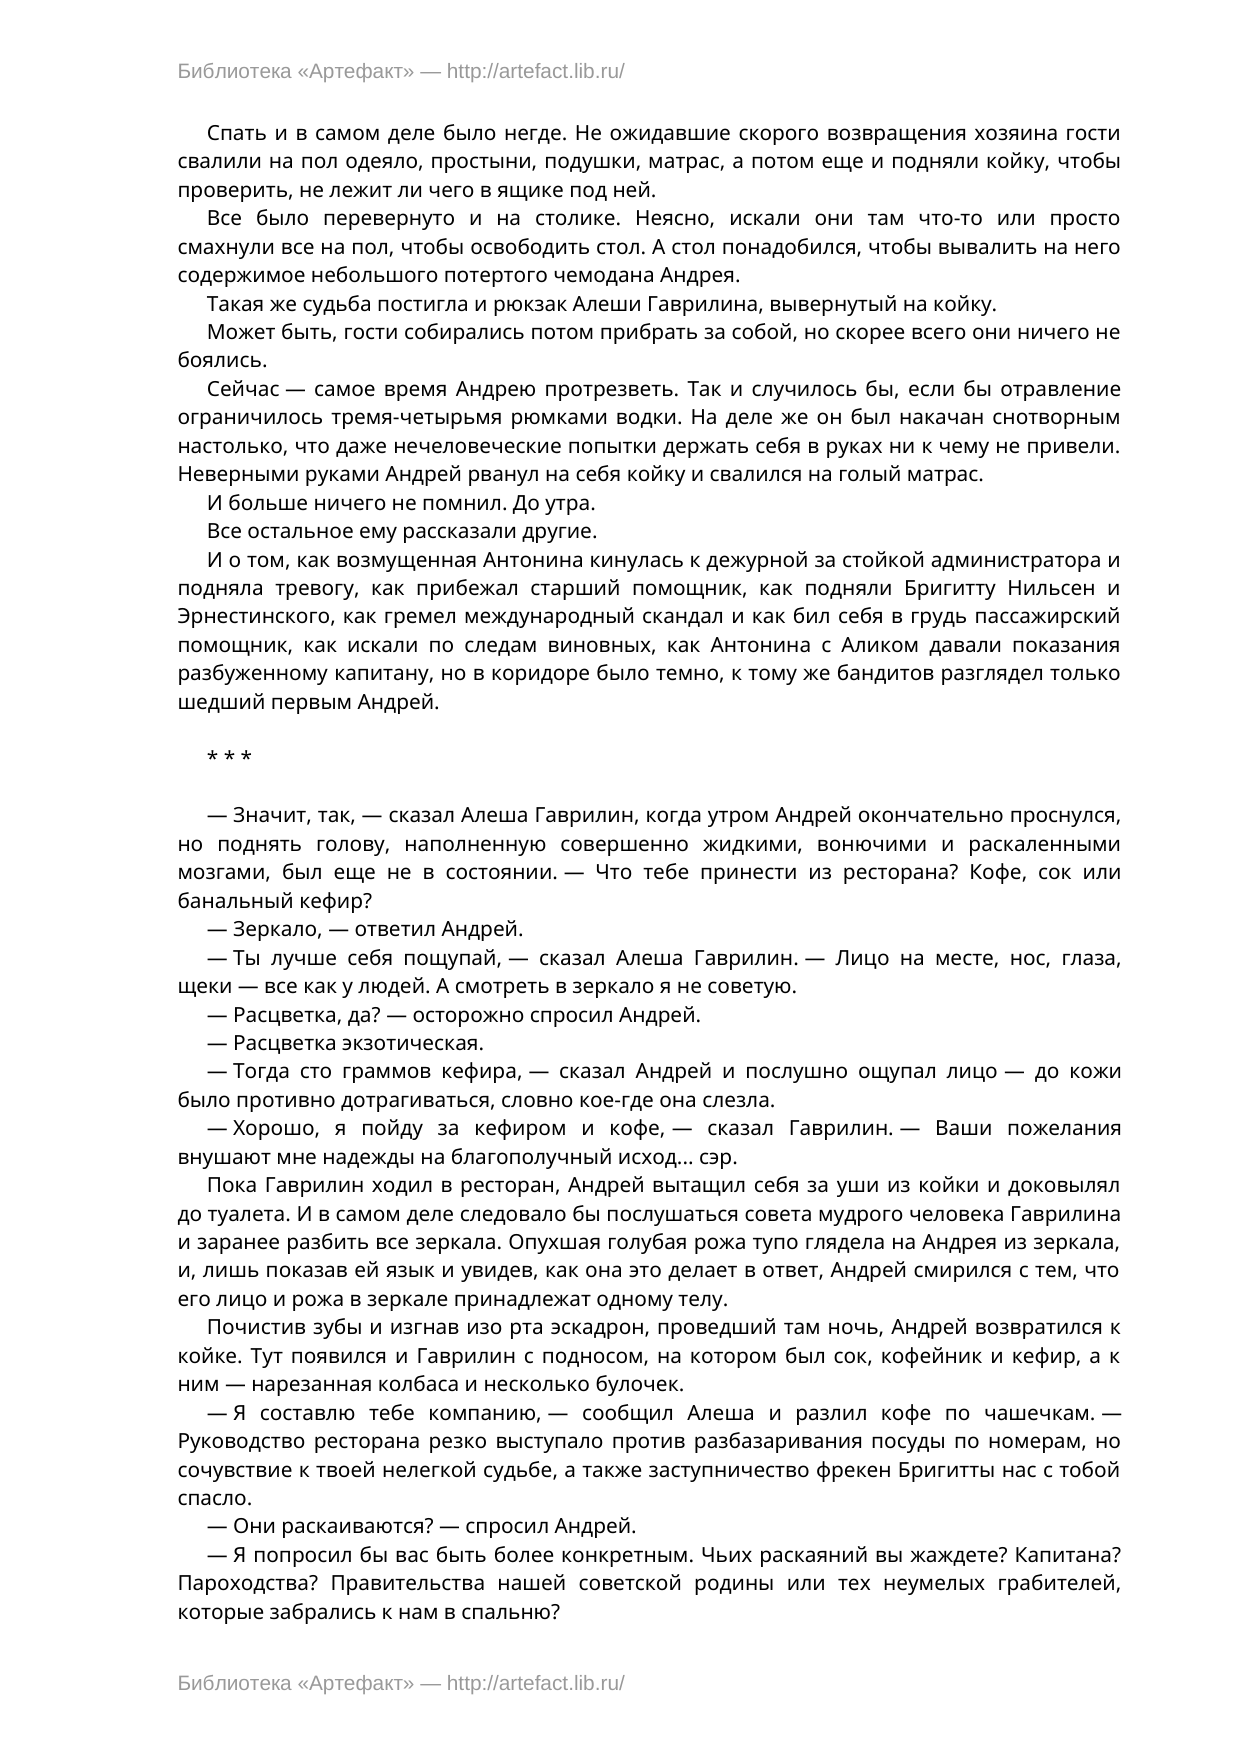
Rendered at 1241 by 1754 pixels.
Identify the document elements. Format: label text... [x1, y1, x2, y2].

text Пока Гаврилин ходил в ресторан, Андрей вытащил себя за уши из койки и доковылял до туалета. И в самом деле следовало бы послушаться совета мудрого человека Гаврилина и заранее разбить все зеркала. Опухшая голубая рожа тупо глядела на Андрея из зеркала, и, лишь показав ей язык и увидев, как она это делает в ответ, Андрей смирился с тем, что его лицо и рожа в зеркале принадлежат одному телу. [177, 1170, 1122, 1312]
text — Они раскаиваются? — спросил Андрей. [177, 1512, 1122, 1540]
text Все остальное ему рассказали другие. [177, 516, 1122, 545]
subtitle * * * [177, 744, 1122, 772]
text Сейчас — самое время Андрею протрезветь. Так и случилось бы, если бы отравление ограничилось тремя-четырьмя рюмками водки. На деле же он был накачан снотворным настолько, что даже нечеловеческие попытки держать себя в руках ни к чему не привели. Неверными руками Андрей рванул на себя койку и свалился на голый матрас. [177, 374, 1122, 488]
text Почистив зубы и изгнав изо рта эскадрон, проведший там ночь, Андрей возвратился к койке. Тут появился и Гаврилин с подносом, на котором был сок, кофейник и кефир, а к ним — нарезанная колбаса и несколько булочек. [177, 1312, 1122, 1398]
text Спать и в самом деле было негде. Не ожидавшие скорого возвращения хозяина гости свалили на пол одеяло, простыни, подушки, матрас, а потом еще и подняли койку, чтобы проверить, не лежит ли чего в ящике под ней. [177, 118, 1122, 203]
text — Значит, так, — сказал Алеша Гаврилин, когда утром Андрей окончательно проснулся, но поднять голову, наполненную совершенно жидкими, вонючими и раскаленными мозгами, был еще не в состоянии. — Что тебе принести из ресторана? Кофе, сок или банальный кефир? [177, 801, 1122, 914]
text — Я попросил бы вас быть более конкретным. Чьих раскаяний вы жаждете? Капитана? Пароходства? Правительства нашей советской родины или тех неумелых грабителей, которые забрались к нам в спальню? [177, 1540, 1122, 1625]
text — Расцветка, да? — осторожно спросил Андрей. [177, 1000, 1122, 1028]
text — Зеркало, — ответил Андрей. [177, 914, 1122, 943]
text Все было перевернуто и на столике. Неясно, искали они там что-то или просто смахнули все на пол, чтобы освободить стол. А стол понадобился, чтобы вывалить на него содержимое небольшого потертого чемодана Андрея. [177, 203, 1122, 289]
text Может быть, гости собирались потом прибрать за собой, но скорее всего они ничего не боялись. [177, 317, 1122, 374]
text — Хорошо, я пойду за кефиром и кофе, — сказал Гаврилин. — Ваши пожелания внушают мне надежды на благополучный исход... сэр. [177, 1113, 1122, 1170]
text Такая же судьба постигла и рюкзак Алеши Гаврилина, вывернутый на койку. [177, 289, 1122, 317]
text — Я составлю тебе компанию, — сообщил Алеша и разлил кофе по чашечкам. — Руководство ресторана резко выступало против разбазаривания посуды по номерам, но сочувствие к твоей нелегкой судьбе, а также заступничество фрекен Бригитты нас с тобой спасло. [177, 1398, 1122, 1512]
text — Ты лучше себя пощупай, — сказал Алеша Гаврилин. — Лицо на месте, нос, глаза, щеки — все как у людей. А смотреть в зеркало я не советую. [177, 943, 1122, 1000]
text И больше ничего не помнил. До утра. [177, 488, 1122, 516]
text — Расцветка экзотическая. [177, 1028, 1122, 1057]
text И о том, как возмущенная Антонина кинулась к дежурной за стойкой администратора и подняла тревогу, как прибежал старший помощник, как подняли Бригитту Нильсен и Эрнестинского, как гремел международный скандал и как бил себя в грудь пассажирский помощник, как искали по следам виновных, как Антонина с Аликом давали показания разбуженному капитану, но в коридоре было темно, к тому же бандитов разглядел только шедший первым Андрей. [177, 545, 1122, 715]
text — Тогда сто граммов кефира, — сказал Андрей и послушно ощупал лицо — до кожи было противно дотрагиваться, словно кое-где она слезла. [177, 1057, 1122, 1113]
